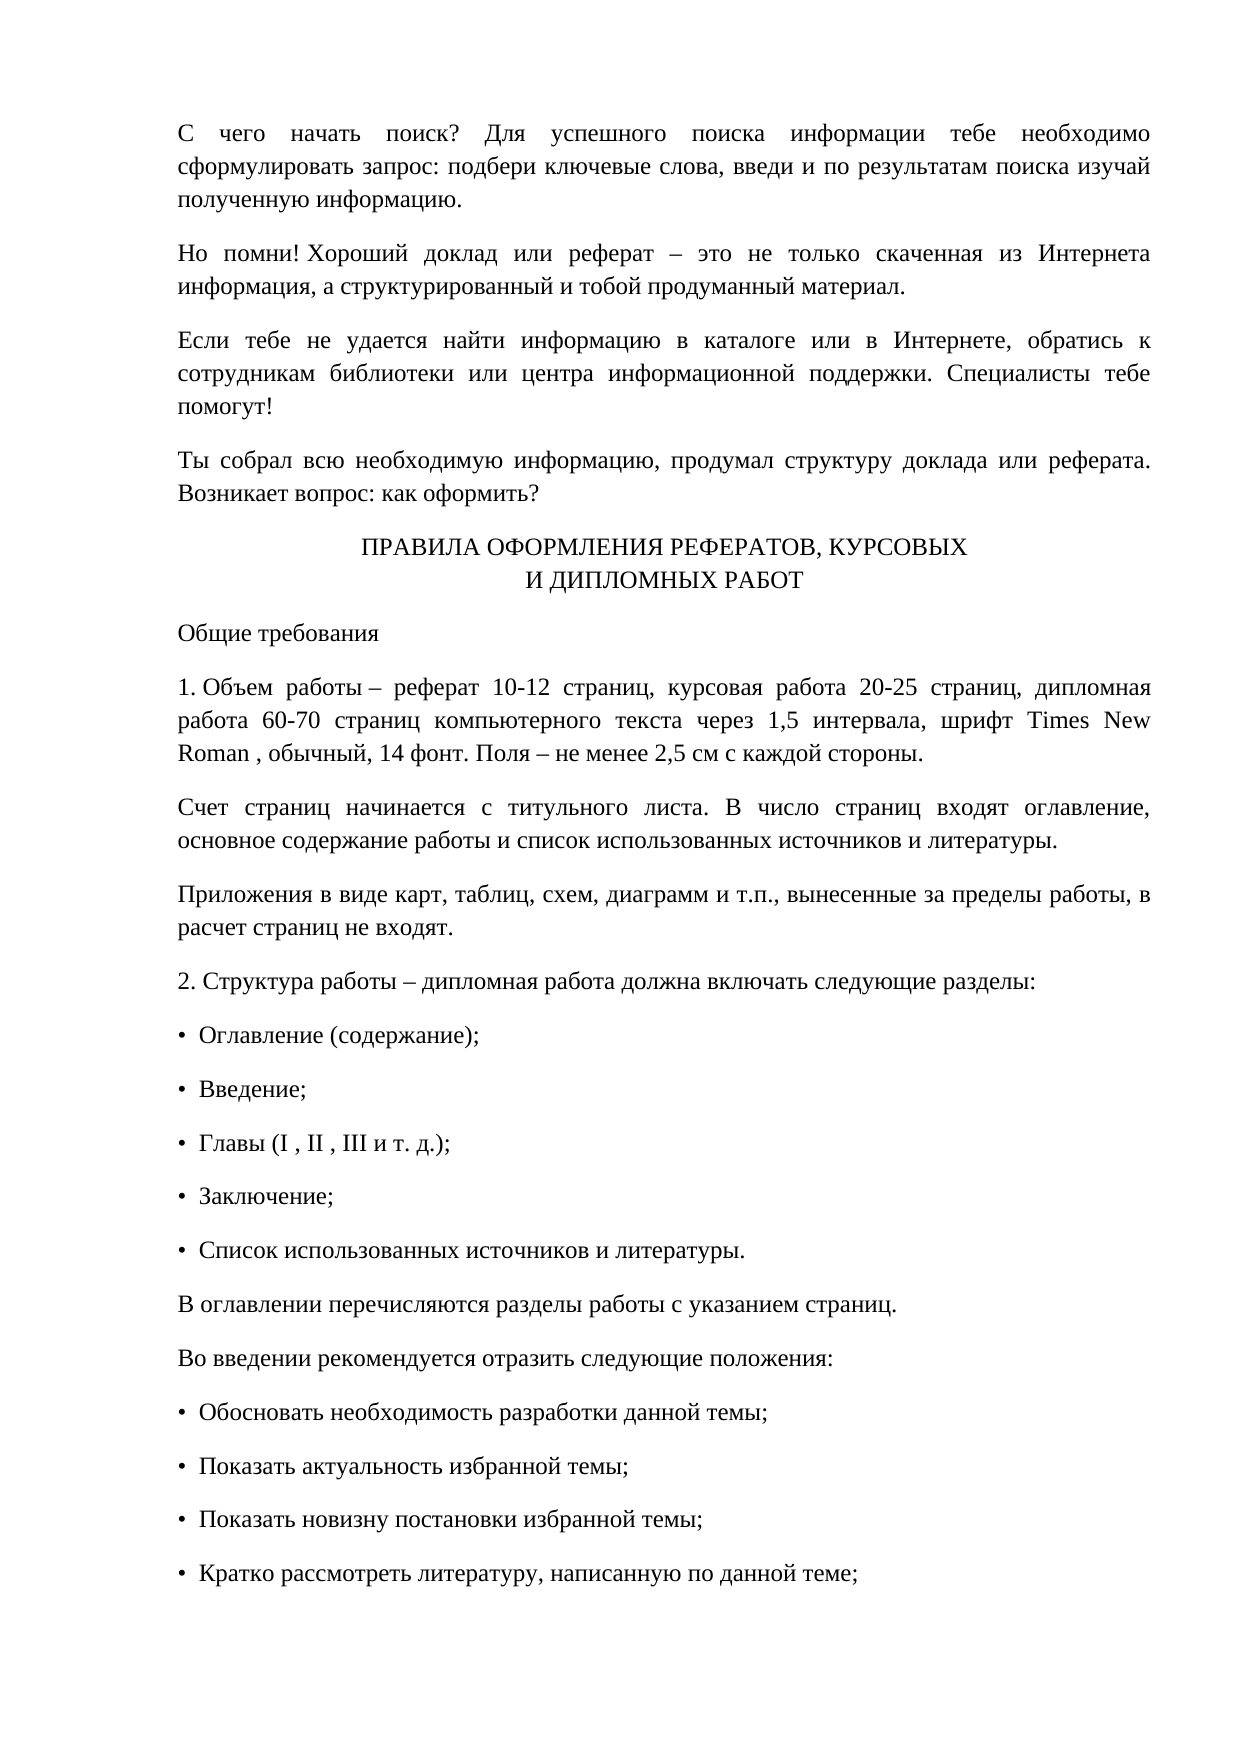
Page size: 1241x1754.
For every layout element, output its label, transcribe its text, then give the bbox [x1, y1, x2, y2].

text Если тебе не удается найти информацию в каталоге или в Интернете, обратись к сотрудникам библиотеки или центра информационной поддержки. Специалисты тебе помогут! [177, 325, 1152, 420]
text Во введении рекомендуется отразить следующие положения: [177, 1343, 1152, 1372]
text • Обосновать необходимость разработки данной темы; [177, 1397, 1152, 1426]
text Приложения в виде карт, таблиц, схем, диаграмм и т.п., вынесенные за пределы работы, в расчет страниц не входят. [177, 879, 1152, 941]
text ПРАВИЛА ОФОРМЛЕНИЯ РЕФЕРАТОВ, КУРСОВЫХ И ДИПЛОМНЫХ РАБОТ [177, 532, 1152, 593]
text • Показать актуальность избранной темы; [177, 1451, 1152, 1479]
text • Главы (I , II , III и т. д.); [177, 1128, 1152, 1156]
text Ты собрал всю необходимую информацию, продумал структуру доклада или реферата. Возникает вопрос: как оформить? [177, 445, 1152, 507]
text • Заключение; [177, 1181, 1152, 1210]
text Но помни! Хороший доклад или реферат – это не только скаченная из Интернета информация, а структурированный и тобой продуманный материал. [177, 238, 1152, 300]
text • Кратко рассмотреть литературу, написанную по данной теме; [177, 1558, 1152, 1587]
text 2. Структура работы – дипломная работа должна включать следующие разделы: [177, 966, 1152, 995]
text • Показать новизну постановки избранной темы; [177, 1504, 1152, 1533]
text • Введение; [177, 1074, 1152, 1102]
text С чего начать поиск? Для успешного поиска информации тебе необходимо сформулировать запрос: подбери ключевые слова, введи и по результатам поиска изучай полученную информацию. [177, 118, 1152, 213]
text • Оглавление (содержание); [177, 1020, 1152, 1049]
text • Список использованных источников и литературы. [177, 1235, 1152, 1264]
text Счет страниц начинается с титульного листа. В число страниц входят оглавление, основное содержание работы и список использованных источников и литературы. [177, 792, 1152, 854]
text 1. Объем работы – реферат 10-12 страниц, курсовая работа 20-25 страниц, дипломная работа 60-70 страниц компьютерного текста через 1,5 интервала, шрифт Times New Roman , обычный, 14 фонт. Поля – не менее 2,5 см с каждой стороны. [177, 672, 1152, 767]
text В оглавлении перечисляются разделы работы с указанием страниц. [177, 1289, 1152, 1318]
text Общие требования [177, 618, 1152, 647]
